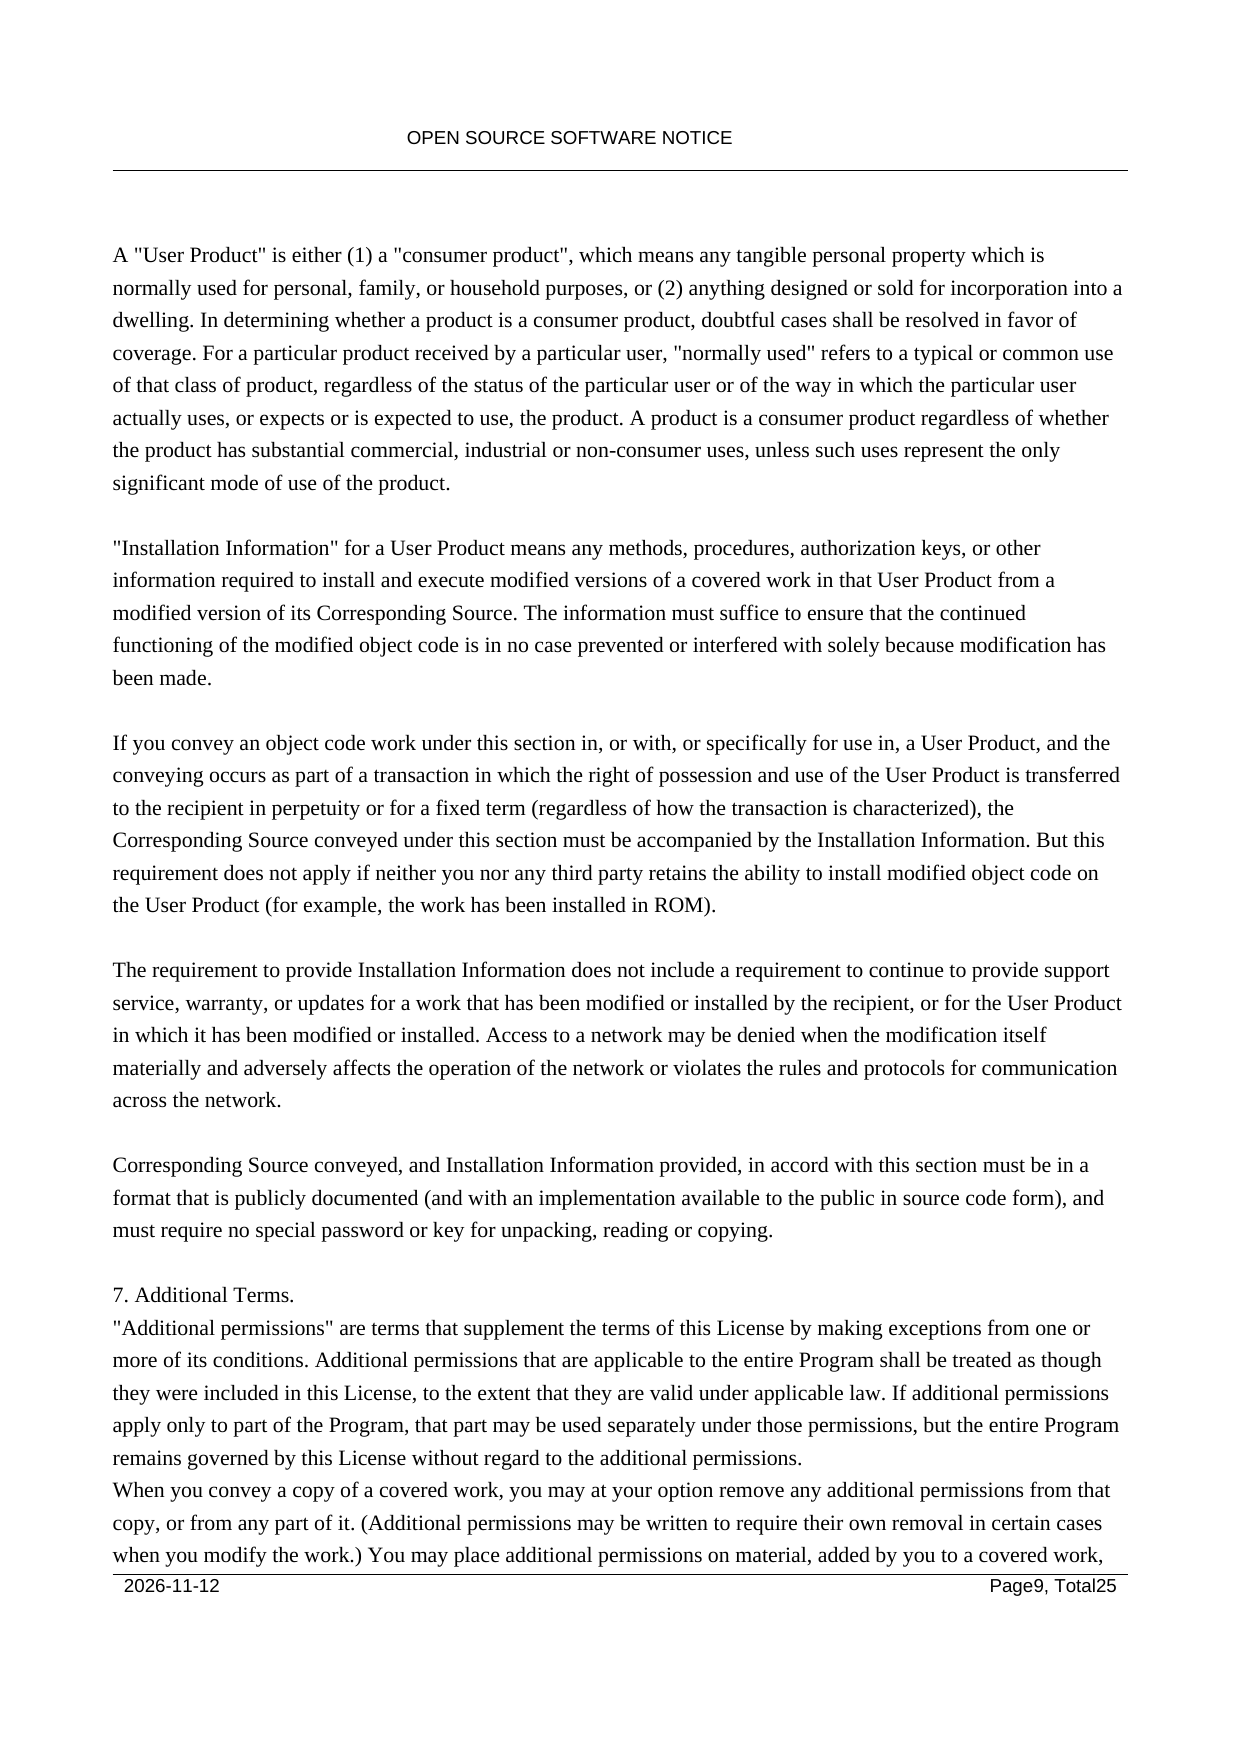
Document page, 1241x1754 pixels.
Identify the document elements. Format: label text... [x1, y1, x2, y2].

text Corresponding Source conveyed, and Installation Information provided, in accord with this section must be in a format that is publicly documented (and with an implementation available to the public in source code form), and must require no special password or key for unpacking, reading or copying. [112, 1149, 1128, 1246]
text "Additional permissions" are terms that supplement the terms of this License by making exceptions from one or more of its conditions. Additional permissions that are applicable to the entire Program shall be treated as though they were included in this License, to the extent that they are valid under applicable law. If additional permissions apply only to part of the Program, that part may be used separately under those permissions, but the entire Program remains governed by this License without regard to the additional permissions. [112, 1311, 1128, 1474]
text "Installation Information" for a User Product means any methods, procedures, authorization keys, or other information required to install and execute modified versions of a covered work in that User Product from a modified version of its Corresponding Source. The information must suffice to ensure that the continued functioning of the modified object code is in no case prevented or interfered with solely because modification has been made. [112, 531, 1128, 694]
text A "User Product" is either (1) a "consumer product", which means any tangible personal property which is normally used for personal, family, or household purposes, or (2) anything designed or sold for incorporation into a dwelling. In determining whether a product is a consumer product, doubtful cases shall be resolved in favor of coverage. For a particular product received by a particular user, "normally used" refers to a typical or common use of that class of product, regardless of the status of the particular user or of the way in which the particular user actually uses, or expects or is expected to use, the product. A product is a consumer product regardless of whether the product has substantial commercial, industrial or non-consumer uses, unless such uses represent the only significant mode of use of the product. [112, 239, 1128, 499]
text If you convey an object code work under this section in, or with, or specifically for use in, a User Product, and the conveying occurs as part of a transaction in which the right of possession and use of the User Product is transferred to the recipient in perpetuity or for a fixed term (regardless of how the transaction is characterized), the Corresponding Source conveyed under this section must be accompanied by the Installation Information. But this requirement does not apply if neither you nor any third party retains the ability to install modified object code on the User Product (for example, the work has been installed in ROM). [112, 726, 1128, 921]
text The requirement to provide Installation Information does not include a requirement to continue to provide support service, warranty, or updates for a work that has been modified or installed by the recipient, or for the User Product in which it has been modified or installed. Access to a network may be denied when the modification itself materially and adversely affects the operation of the network or violates the rules and protocols for communication across the network. [112, 954, 1128, 1116]
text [112, 1474, 1128, 1571]
text 7. Additional Terms. [112, 1279, 1128, 1311]
